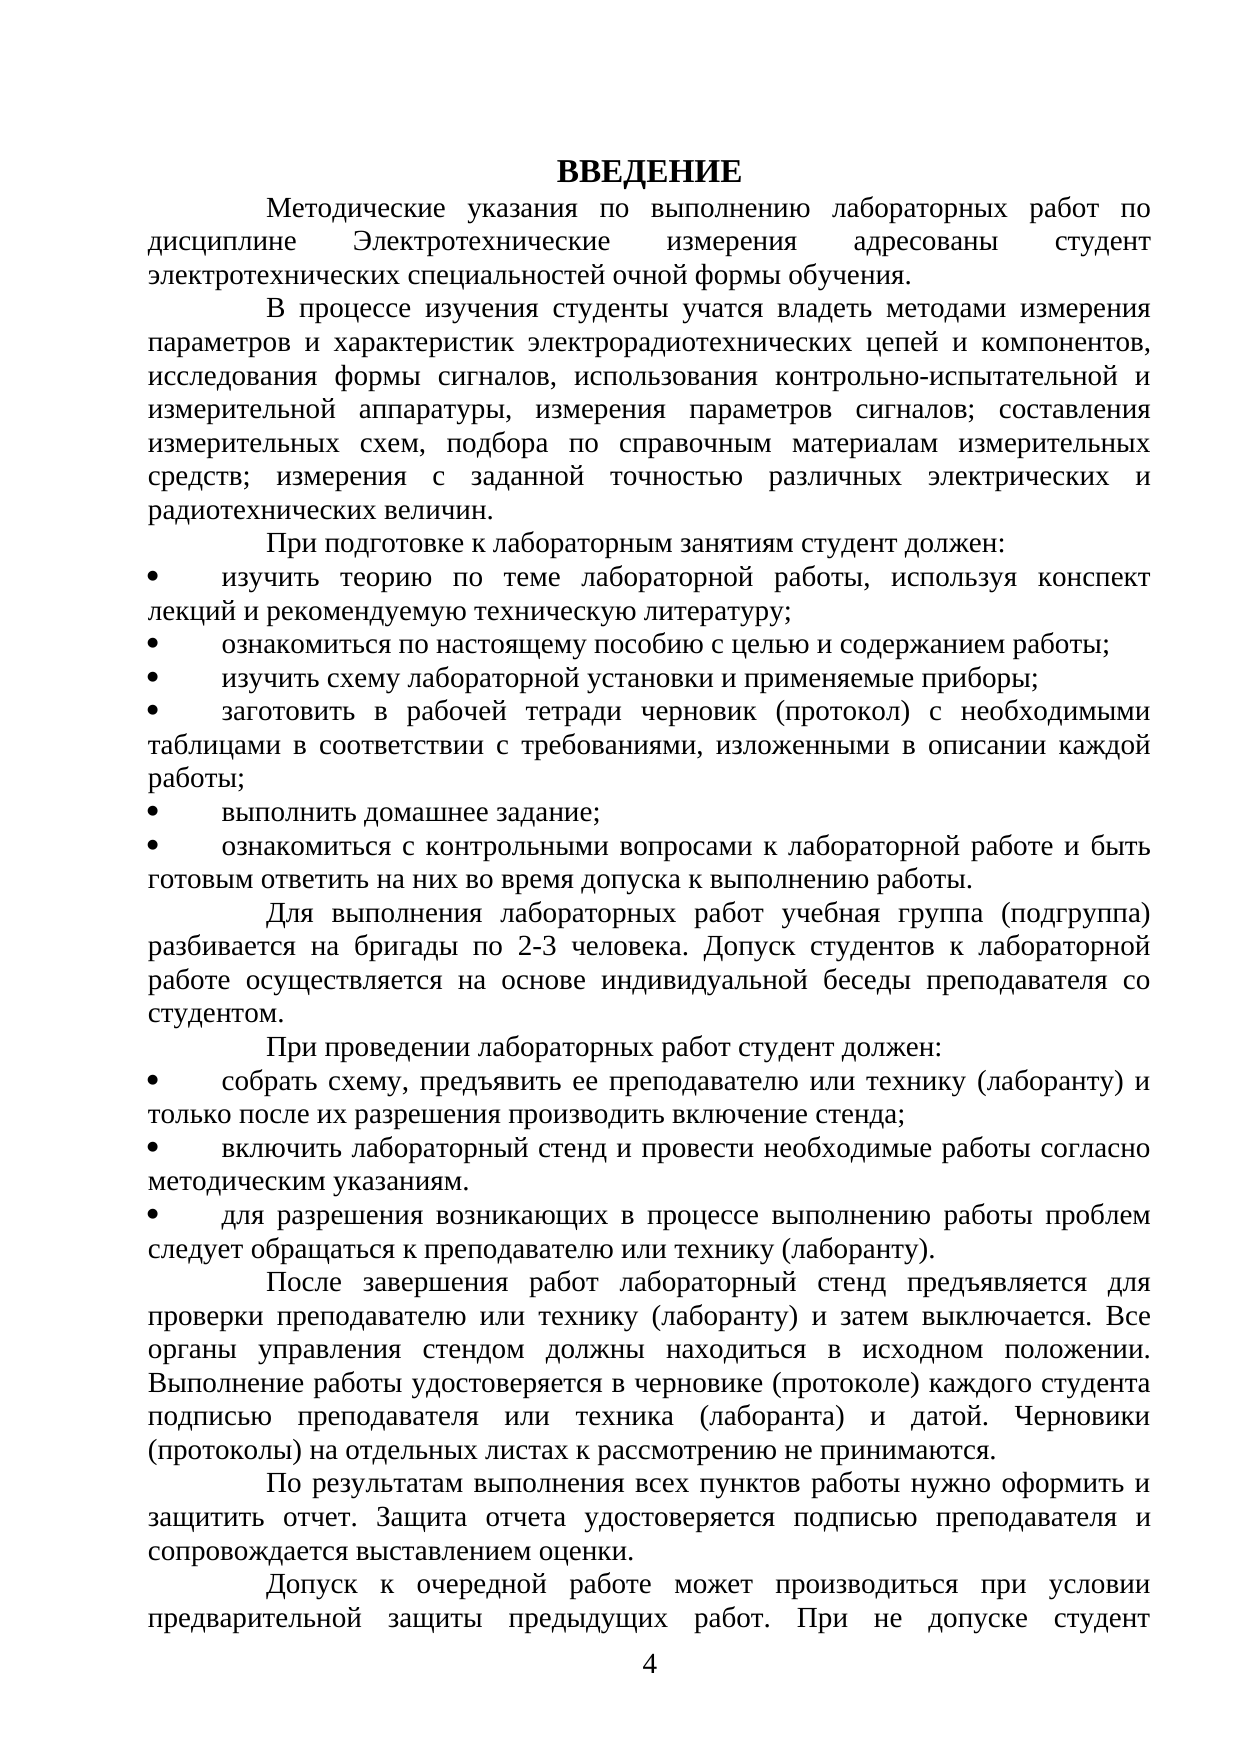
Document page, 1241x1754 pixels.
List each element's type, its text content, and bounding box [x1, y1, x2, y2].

text При проведении лабораторных работ студент должен: [148, 1029, 1152, 1063]
text В процессе изучения студенты учатся владеть методами измерения параметров и характеристик электрорадиотехнических цепей и компонентов, исследования формы сигналов, использования контрольно-испытательной и измерительной аппаратуры, измерения параметров сигналов; составления измерительных схем, подбора по справочным материалам измерительных средств; измерения с заданной точностью различных электрических и радиотехнических величин. [148, 291, 1152, 525]
list ознакомиться с контрольными вопросами к лабораторной работе и быть готовым ответить на них во время допуска к выполнению работы. [148, 828, 1152, 895]
text После завершения работ лабораторный стенд предъявляется для проверки преподавателю или технику (лаборанту) и затем выключается. Все органы управления стендом должны находиться в исходном положении. Выполнение работы удостоверяется в черновике (протоколе) каждого студента подписью преподавателя или техника (лаборанта) и датой. Черновики (протоколы) на отдельных листах к рассмотрению не принимаются. [148, 1264, 1152, 1466]
list заготовить в рабочей тетради черновик (протокол) с необходимыми таблицами в соответствии с требованиями, изложенными в описании каждой работы; [148, 693, 1152, 794]
list для разрешения возникающих в процессе выполнению работы проблем следует обращаться к преподавателю или технику (лаборанту). [148, 1197, 1152, 1264]
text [148, 1566, 1152, 1633]
text Для выполнения лабораторных работ учебная группа (подгруппа) разбивается на бригады по 2-3 человека. Допуск студентов к лабораторной работе осуществляется на основе индивидуальной беседы преподавателя со студентом. [148, 895, 1152, 1029]
subtitle ВВЕДЕНИЕ [148, 152, 1152, 190]
list изучить схему лабораторной установки и применяемые приборы; [148, 660, 1152, 693]
list выполнить домашнее задание; [148, 794, 1152, 828]
text По результатам выполнения всех пунктов работы нужно оформить и защитить отчет. Защита отчета удостоверяется подписью преподавателя и сопровождается выставлением оценки. [148, 1466, 1152, 1566]
list изучить теорию по теме лабораторной работы, используя конспект лекций и рекомендуемую техническую литературу; [148, 559, 1152, 626]
list собрать схему, предъявить ее преподавателю или технику (лаборанту) и только после их разрешения производить включение стенда; [148, 1063, 1152, 1130]
text Методические указания по выполнению лабораторных работ по дисциплине Электротехнические измерения адресованы студент электротехнических специальностей очной формы обучения. [148, 190, 1152, 291]
text При подготовке к лабораторным занятиям студент должен: [148, 525, 1152, 559]
list ознакомиться по настоящему пособию с целью и содержанием работы; [148, 626, 1152, 660]
list включить лабораторный стенд и провести необходимые работы согласно методическим указаниям. [148, 1130, 1152, 1197]
